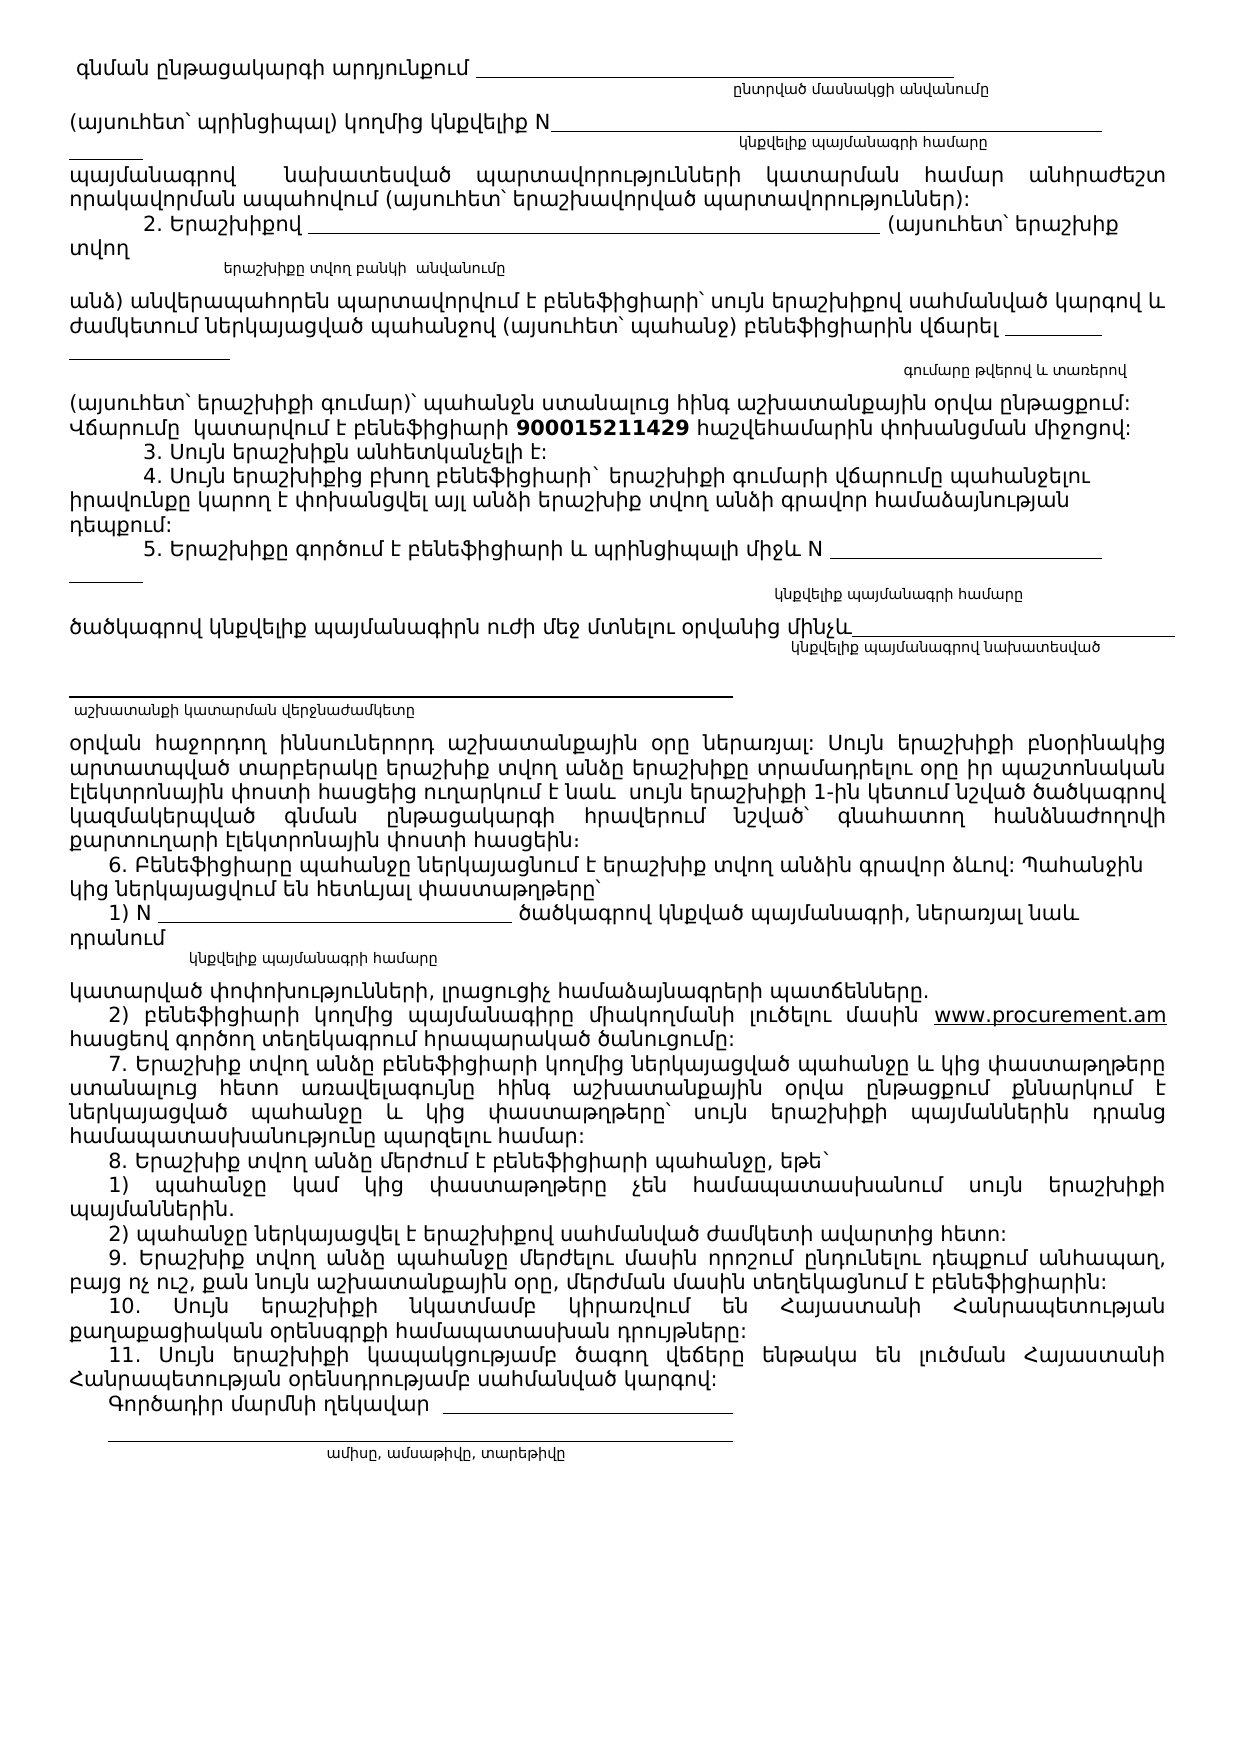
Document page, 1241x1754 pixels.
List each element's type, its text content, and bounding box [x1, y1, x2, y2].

text կատարված փոփոխությունների, լրացուցիչ համաձայնագրերի պատճենները. [69, 979, 1167, 1003]
text 10. Սույն երաշխիքի նկատմամբ կիրառվում են Հայաստանի Հանրապետության քաղաքացիական օրենսգրքի համապատասխան դրույթները: [69, 1294, 1167, 1343]
text 3. Սույն երաշխիքն անհետկանչելի է: [69, 440, 1167, 464]
text կնքվելիք պայմանագրի համարը [69, 950, 1167, 979]
text գումարը թվերով և տառերով [807, 362, 1167, 391]
text 9. Երաշխիք տվող անձը պահանջը մերժելու մասին որոշում ընդունելու դեպքում անհապաղ, բայց ոչ ուշ, քան նույն աշխատանքային օրը, մերժման մասին տեղեկացնում է բենեֆիցիարին: [69, 1246, 1167, 1294]
text 2. Երաշխիքով (այսուհետ՝ երաշխիք տվող [69, 212, 1167, 260]
text անձ) անվերապահորեն պարտավորվում է բենեֆիցիարի՝ սույն երաշխիքով սահմանված կարգով և ժամկետում ներկայացված պահանջով (այսուհետ՝ պահանջ) բենեֆիցիարին վճարել [69, 289, 1167, 362]
text 8. Երաշխիք տվող անձը մերժում է բենեֆիցիարի պահանջը, եթե` [69, 1149, 1167, 1173]
text 2) բենեֆիցիարի կողմից պայմանագիրը միակողմանի լուծելու մասին www.procurement.am հասցեով գործող տեղեկագրում հրապարակած ծանուցումը: [69, 1003, 1167, 1052]
text 6. Բենեֆիցիարը պահանջը ներկայացնում է երաշխիք տվող անձին գրավոր ձևով: Պահանջին կից ներկայացվում են հետևյալ փաստաթղթերը՝ [69, 853, 1167, 901]
list օրվան հաջորդող իննսուներորդ աշխատանքային օրը ներառյալ: Սույն երաշխիքի բնօրինակից արտատպված տարբերակը երաշխիք տվող անձը երաշխիքը տրամադրելու օրը իր պաշտոնական էլեկտրոնային փոստի հասցեից ուղարկում է նաև սույն երաշխիքի 1-ին կետում նշված ծածկագրով կազմակերպված գնման ընթացակարգի հրավերում նշված՝ գնահատող հանձնաժողովի քարտուղարի էլեկտրոնային փոստի հասցեին։ [69, 731, 1167, 853]
text երաշխիքը տվող բանկի անվանումը [69, 260, 1167, 289]
text գնման ընթացակարգի արդյունքում [69, 56, 1167, 81]
text ամիսը, ամսաթիվը, տարեթիվը [69, 1444, 1167, 1474]
text (այսուհետ՝ երաշխիքի գումար)՝ պահանջն ստանալուց հինգ աշխատանքային օրվա ընթացքում: Վճարումը կատարվում է բենեֆիցիարի 900015211429 հաշվեհամարին փոխանցման միջոցով: [69, 391, 1167, 440]
text 4. Սույն երաշխիքից բխող բենեֆիցիարի` երաշխիքի գումարի վճարումը պահանջելու իրավունքը կարող է փոխանցվել այլ անձի երաշխիք տվող անձի գրավոր համաձայնության դեպքում: [69, 464, 1167, 537]
list աշխատանքի կատարման վերջնաժամկետը [69, 702, 1167, 731]
text պայմանագրով նախատեսված պարտավորությունների կատարման համար անհրաժեշտ որակավորման ապահովում (այսուհետ՝ երաշխավորված պարտավորություններ): [69, 163, 1167, 212]
text 1) N ծածկագրով կնքված պայմանագրի, ներառյալ նաև դրանում [69, 901, 1167, 950]
text 7. Երաշխիք տվող անձը բենեֆիցիարի կողմից ներկայացված պահանջը և կից փաստաթղթերը ստանալուց հետո առավելագույնը հինգ աշխատանքային օրվա ընթացքում քննարկում է ներկայացված պահանջը և կից փաստաթղթերը՝ սույն երաշխիքի պայմաններին դրանց համապատասխանությունը պարզելու համար: [69, 1052, 1167, 1149]
text 2) պահանջը ներկայացվել է երաշխիքով սահմանված ժամկետի ավարտից հետո: [69, 1222, 1167, 1246]
list ծածկագրով կնքվելիք պայմանագիրն ուժի մեջ մտնելու օրվանից մինչև [69, 615, 1167, 639]
text 5. Երաշխիքը գործում է բենեֆիցիարի և պրինցիպալի միջև N [69, 537, 1167, 586]
text ընտրված մասնակցի անվանումը [69, 81, 1167, 110]
text Գործադիր մարմնի ղեկավար [69, 1392, 1167, 1416]
text կնքվելիք պայմանագրի համարը [585, 586, 1167, 615]
text (այսուհետ՝ պրինցիպալ) կողմից կնքվելիք N կնքվելիք պայմանագրի համարը [69, 110, 1167, 163]
list կնքվելիք պայմանագրով նախատեսված [69, 639, 1167, 668]
text 11. Սույն երաշխիքի կապակցությամբ ծագող վեճերը ենթակա են լուծման Հայաստանի Հանրապետության օրենսդրությամբ սահմանված կարգով: [69, 1343, 1167, 1392]
text 1) պահանջը կամ կից փաստաթղթերը չեն համապատասխանում սույն երաշխիքի պայմաններին. [69, 1173, 1167, 1222]
